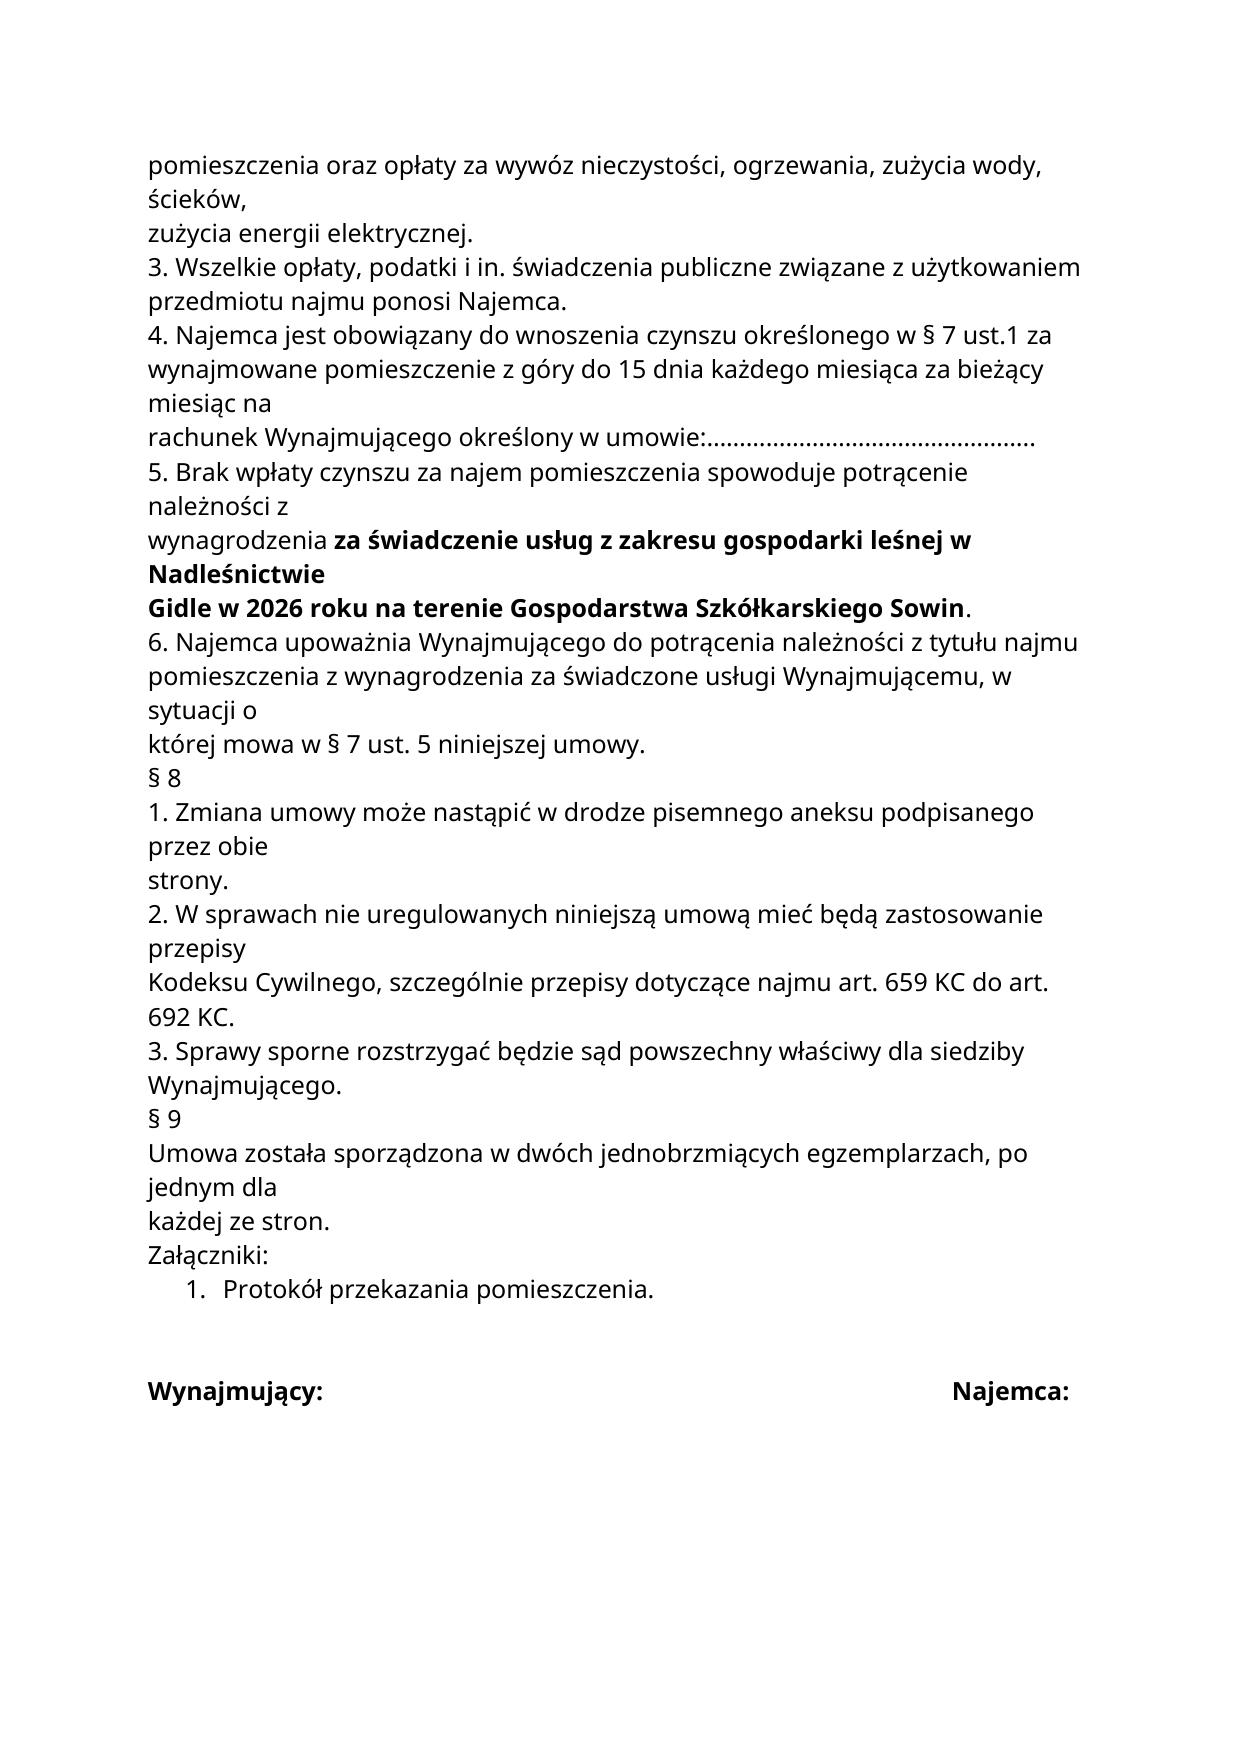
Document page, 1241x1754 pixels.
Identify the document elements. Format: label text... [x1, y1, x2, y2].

text § 8 [148, 761, 1093, 795]
text Kodeksu Cywilnego, szczególnie przepisy dotyczące najmu art. 659 KC do art. 692 KC. [148, 965, 1093, 1033]
text Wynajmujący: Najemca: [148, 1374, 1093, 1438]
text pomieszczenia oraz opłaty za wywóz nieczystości, ogrzewania, zużycia wody, ścieków, [148, 148, 1093, 216]
text której mowa w § 7 ust. 5 niniejszej umowy. [148, 727, 1093, 761]
text każdej ze stron. [148, 1203, 1093, 1238]
text wynajmowane pomieszczenie z góry do 15 dnia każdego miesiąca za bieżący miesiąc na [148, 352, 1093, 420]
text § 9 [148, 1101, 1093, 1135]
text 2. W sprawach nie uregulowanych niniejszą umową mieć będą zastosowanie przepisy [148, 897, 1093, 965]
text 5. Brak wpłaty czynszu za najem pomieszczenia spowoduje potrącenie należności z [148, 454, 1093, 522]
text 4. Najemca jest obowiązany do wnoszenia czynszu określonego w § 7 ust.1 za [148, 318, 1093, 352]
text zużycia energii elektrycznej. [148, 216, 1093, 250]
text rachunek Wynajmującego określony w umowie:………………………………………….. [148, 420, 1093, 454]
text Umowa została sporządzona w dwóch jednobrzmiących egzemplarzach, po jednym dla [148, 1135, 1093, 1203]
text 3. Wszelkie opłaty, podatki i in. świadczenia publiczne związane z użytkowaniem [148, 250, 1093, 284]
text strony. [148, 863, 1093, 897]
text 1. Zmiana umowy może nastąpić w drodze pisemnego aneksu podpisanego przez obie [148, 795, 1093, 863]
text Wynajmującego. [148, 1067, 1093, 1101]
text pomieszczenia z wynagrodzenia za świadczone usługi Wynajmującemu, w sytuacji o [148, 658, 1093, 727]
text Gidle w 2026 roku na terenie Gospodarstwa Szkółkarskiego Sowin. [148, 590, 1093, 624]
text 6. Najemca upoważnia Wynajmującego do potrącenia należności z tytułu najmu [148, 624, 1093, 658]
text 3. Sprawy sporne rozstrzygać będzie sąd powszechny właściwy dla siedziby [148, 1033, 1093, 1067]
text przedmiotu najmu ponosi Najemca. [148, 284, 1093, 318]
list Protokół przekazania pomieszczenia. [185, 1272, 1093, 1306]
text Załączniki: [148, 1238, 1093, 1272]
text wynagrodzenia za świadczenie usług z zakresu gospodarki leśnej w Nadleśnictwie [148, 522, 1093, 590]
